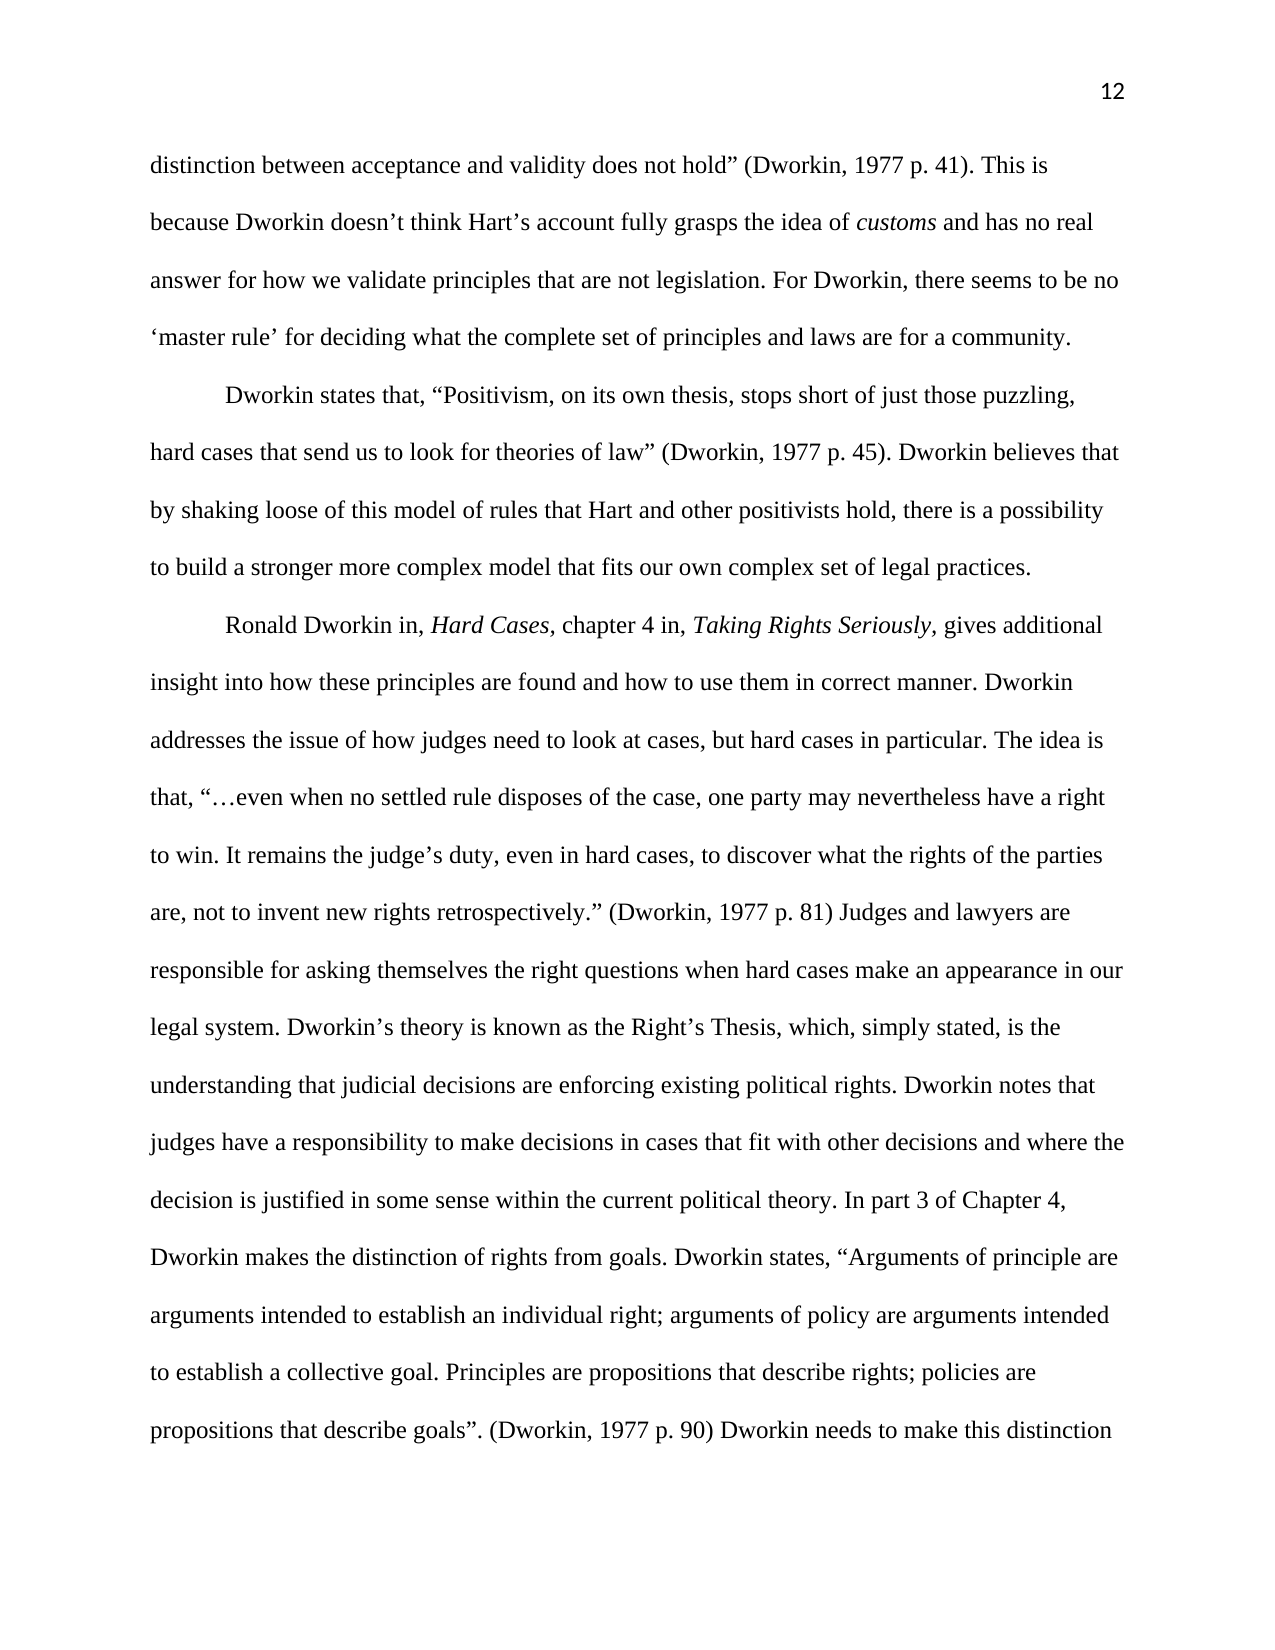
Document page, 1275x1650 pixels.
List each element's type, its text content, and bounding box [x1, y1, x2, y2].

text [150, 150, 1125, 351]
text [150, 610, 1125, 1444]
text Dworkin states that, “Positivism, on its own thesis, stops short of just those puzzling, hard cases that send us to look for theories of law” (Dworkin, 1977 p. 45). Dworkin believes that by shaking loose of this model of rules that Hart and other positivists hold, there is a possibility to build a stronger more complex model that fits our own complex set of legal practices. [150, 380, 1125, 581]
